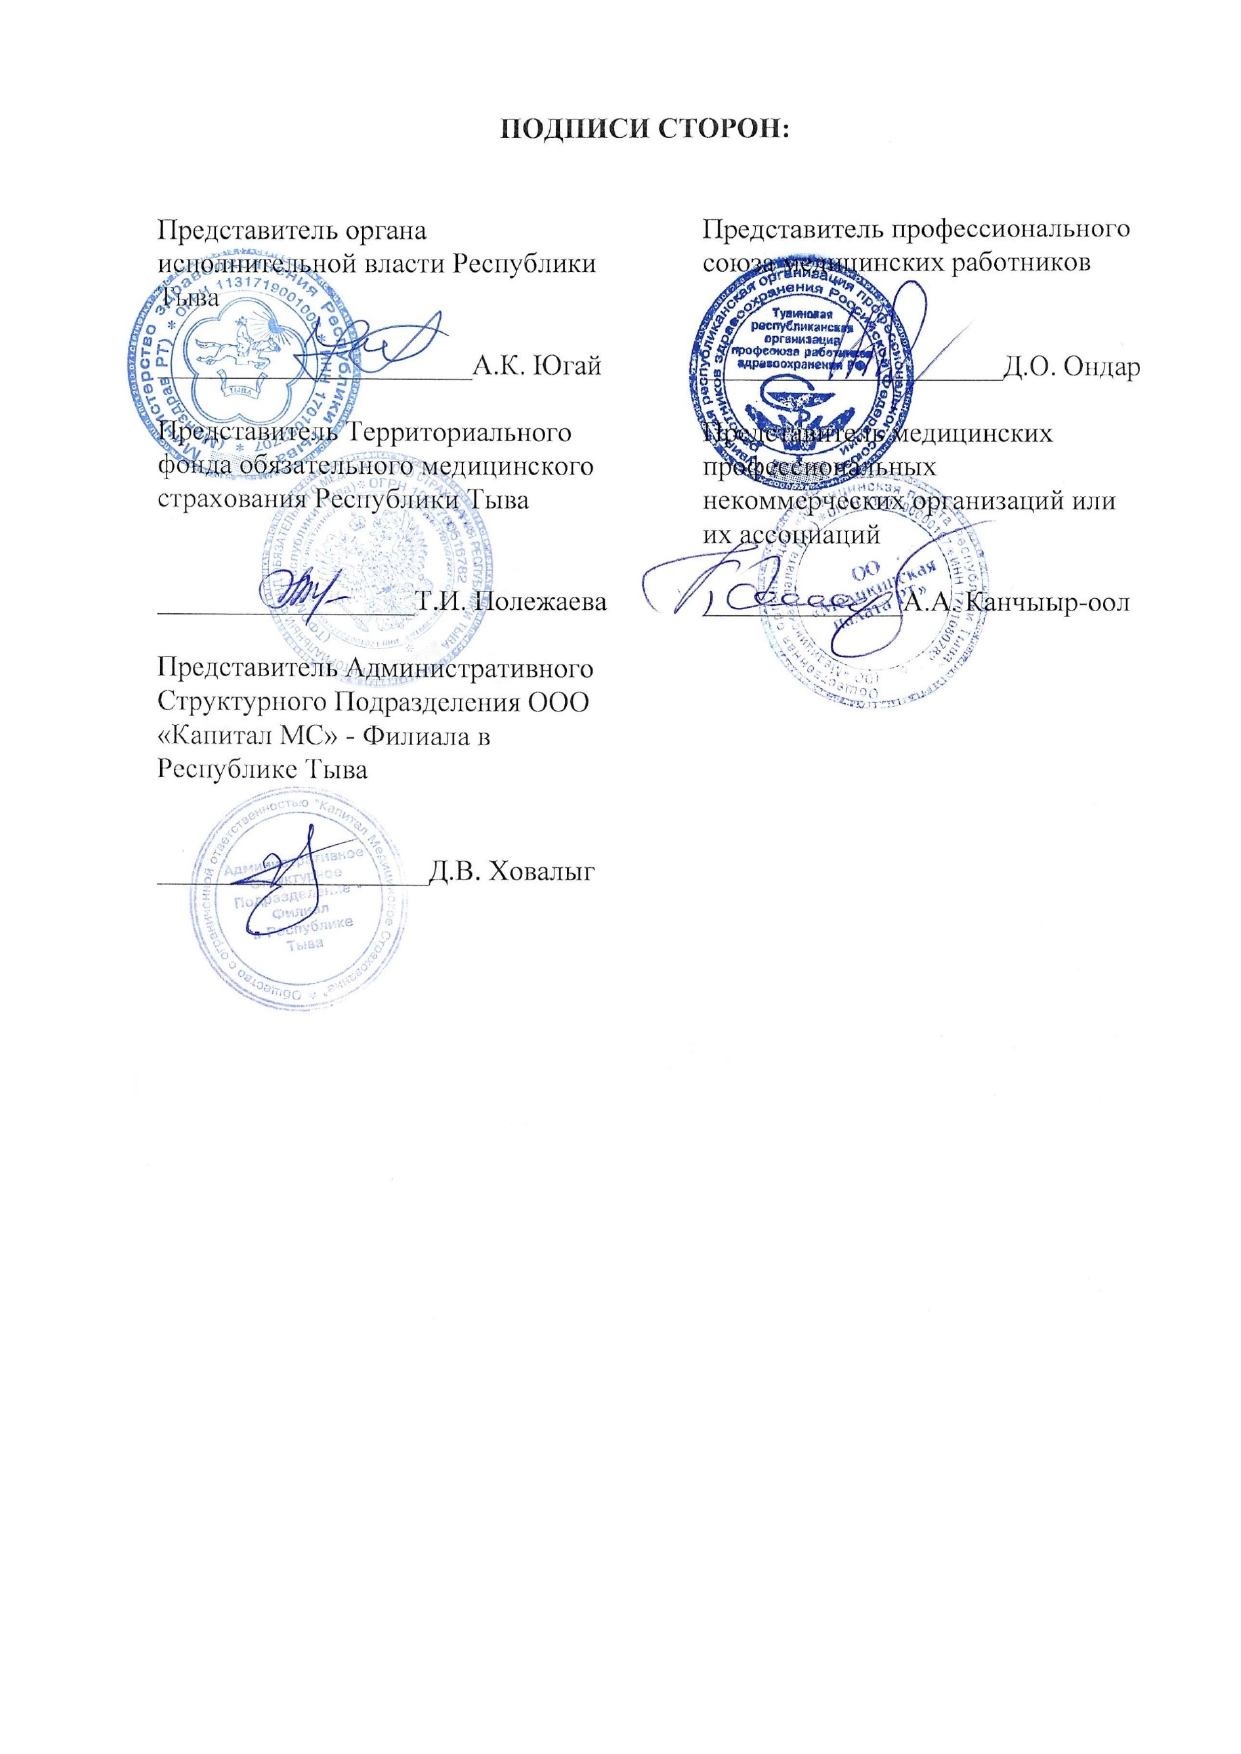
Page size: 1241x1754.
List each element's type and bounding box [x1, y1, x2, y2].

picture [118, 111, 1154, 1347]
